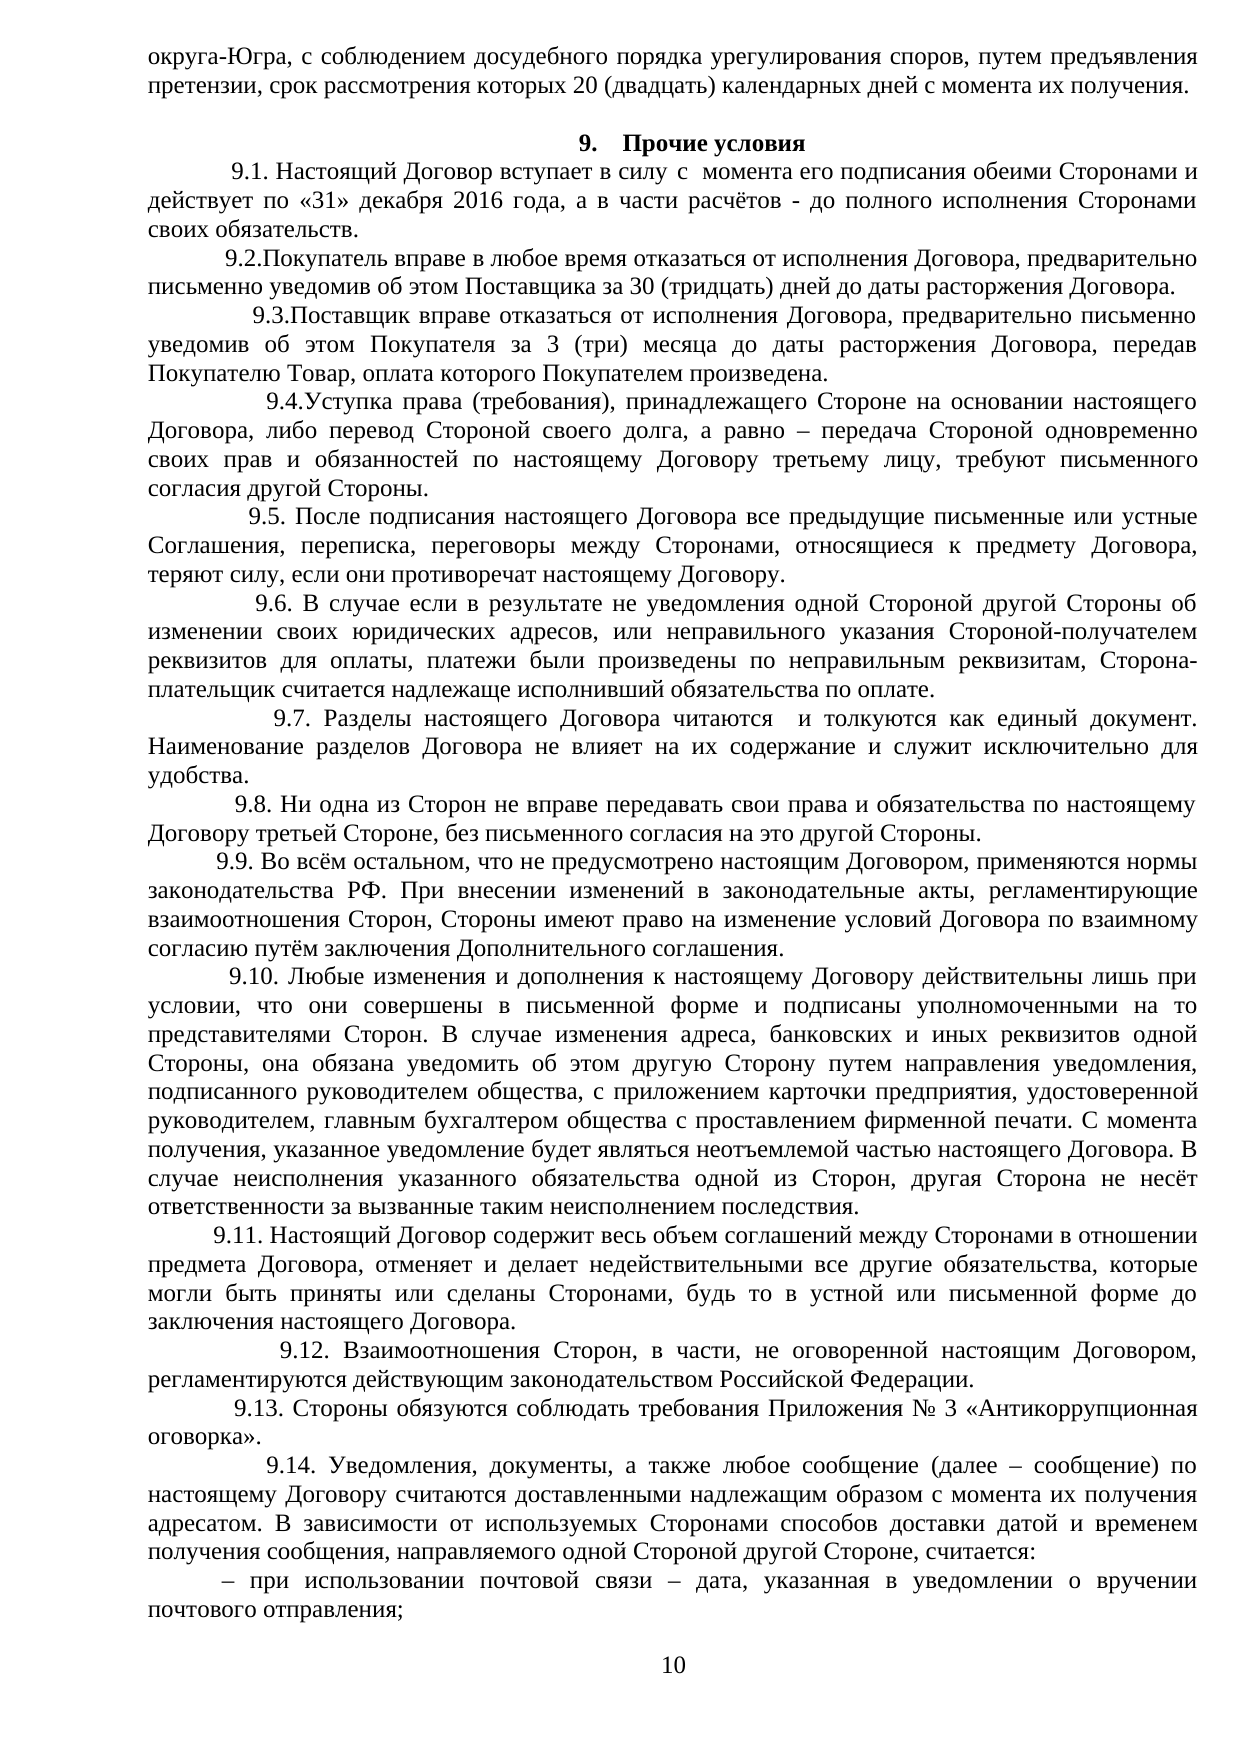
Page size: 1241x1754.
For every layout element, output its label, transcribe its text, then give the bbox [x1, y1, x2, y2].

text 9.1. Настоящий Договор вступает в силу с момента его подписания обеими Сторонами и действует по «31» декабря 2016 года, а в части расчётов - до полного исполнения Сторонами своих обязательств. [148, 156, 1199, 243]
text – при использовании почтовой связи – дата, указанная в уведомлении о вручении почтового отправления; [148, 1565, 1199, 1623]
text 9.8. Ни одна из Сторон не вправе передавать свои права и обязательства по настоящему Договору третьей Стороне, без письменного согласия на это другой Стороны. [148, 789, 1199, 846]
text 9.14. Уведомления, документы, а также любое сообщение (далее – сообщение) по настоящему Договору считаются доставленными надлежащим образом с момента их получения адресатом. В зависимости от используемых Сторонами способов доставки датой и временем получения сообщения, направляемого одной Стороной другой Стороне, считается: [148, 1450, 1199, 1565]
text 9.7. Разделы настоящего Договора читаются и толкуются как единый документ. Наименование разделов Договора не влияет на их содержание и служит исключительно для удобства. [148, 703, 1199, 789]
text 9.5. После подписания настоящего Договора все предыдущие письменные или устные Соглашения, переписка, переговоры между Сторонами, относящиеся к предмету Договора, теряют силу, если они противоречат настоящему Договору. [148, 501, 1199, 588]
text 9.2.Покупатель вправе в любое время отказаться от исполнения Договора, предварительно письменно уведомив об этом Поставщика за 30 (тридцать) дней до даты расторжения Договора. [148, 243, 1199, 300]
text 9.13. Стороны обязуются соблюдать требования Приложения № 3 «Антикоррупционная оговорка». [148, 1393, 1199, 1450]
list Прочие условия [185, 128, 1199, 156]
text 9.4.Уступка права (требования), принадлежащего Стороне на основании настоящего Договора, либо перевод Стороной своего долга, а равно – передача Стороной одновременно своих прав и обязанностей по настоящему Договору третьему лицу, требуют письменного согласия другой Стороны. [148, 386, 1199, 501]
text 9.10. Любые изменения и дополнения к настоящему Договору действительны лишь при условии, что они совершены в письменной форме и подписаны уполномоченными на то представителями Сторон. В случае изменения адреса, банковских и иных реквизитов одной Стороны, она обязана уведомить об этом другую Сторону путем направления уведомления, подписанного руководителем общества, с приложением карточки предприятия, удостоверенной руководителем, главным бухгалтером общества с проставлением фирменной печати. С момента получения, указанное уведомление будет являться неотъемлемой частью настоящего Договора. В случае неисполнения указанного обязательства одной из Сторон, другая Сторона не несёт ответственности за вызванные таким неисполнением последствия. [148, 961, 1199, 1220]
text 9.11. Настоящий Договор содержит весь объем соглашений между Сторонами в отношении предмета Договора, отменяет и делает недействительными все другие обязательства, которые могли быть приняты или сделаны Сторонами, будь то в устной или письменной форме до заключения настоящего Договора. [148, 1220, 1199, 1335]
text 9.12. Взаимоотношения Сторон, в части, не оговоренной настоящим Договором, регламентируются действующим законодательством Российской Федерации. [148, 1335, 1199, 1393]
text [148, 41, 1199, 99]
text 9.3.Поставщик вправе отказаться от исполнения Договора, предварительно письменно уведомив об этом Покупателя за 3 (три) месяца до даты расторжения Договора, передав Покупателю Товар, оплата которого Покупателем произведена. [148, 300, 1199, 386]
text 9.6. В случае если в результате не уведомления одной Стороной другой Стороны об изменении своих юридических адресов, или неправильного указания Стороной-получателем реквизитов для оплаты, платежи были произведены по неправильным реквизитам, Сторона-плательщик считается надлежаще исполнивший обязательства по оплате. [148, 588, 1199, 703]
text 9.9. Во всём остальном, что не предусмотрено настоящим Договором, применяются нормы законодательства РФ. При внесении изменений в законодательные акты, регламентирующие взаимоотношения Сторон, Стороны имеют право на изменение условий Договора по взаимному согласию путём заключения Дополнительного соглашения. [148, 846, 1199, 961]
